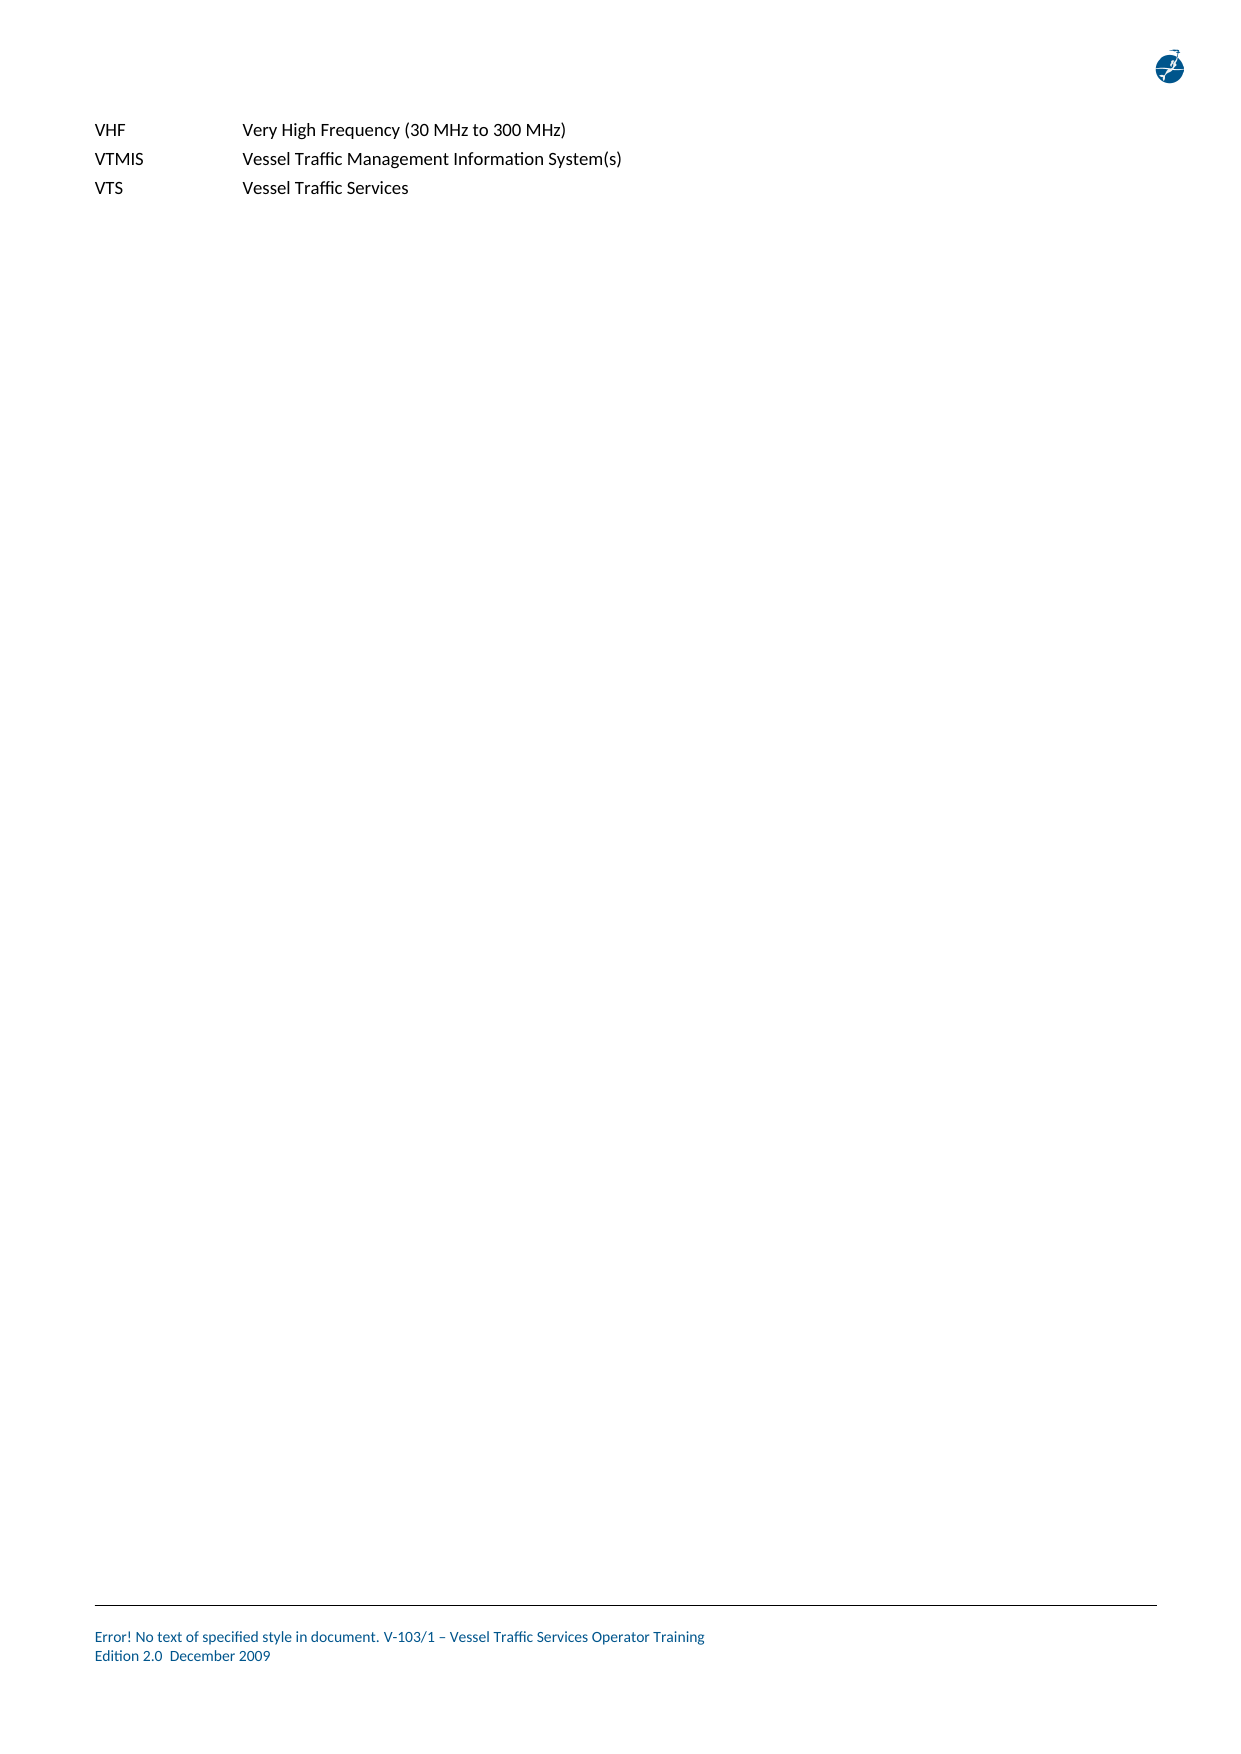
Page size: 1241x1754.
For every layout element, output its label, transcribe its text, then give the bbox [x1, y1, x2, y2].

text VTMIS Vessel Traffic Management Information System(s) [94, 147, 1157, 170]
picture [1124, 0, 1241, 118]
text VTS Vessel Traffic Services [94, 176, 1157, 199]
text VHF Very High Frequency (30 MHz to 300 MHz) [94, 118, 1157, 141]
